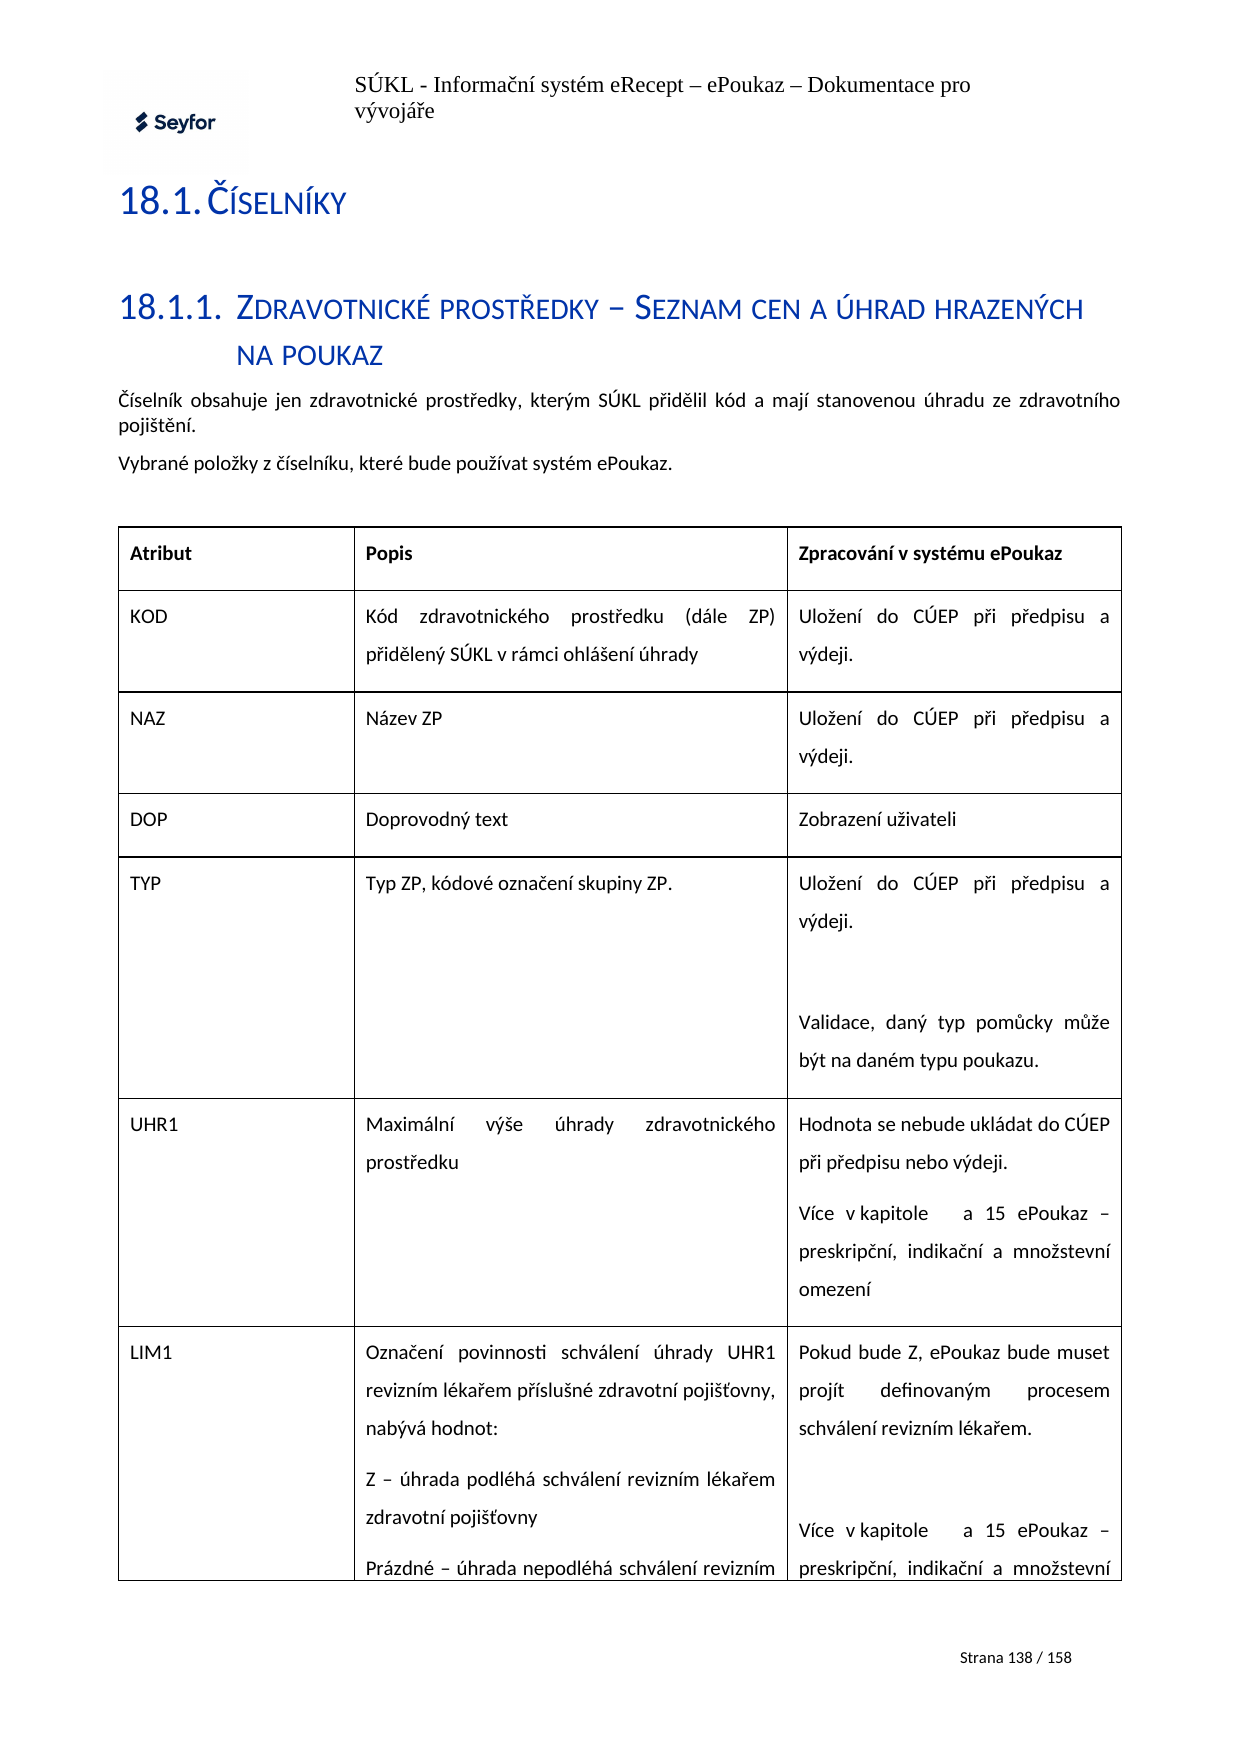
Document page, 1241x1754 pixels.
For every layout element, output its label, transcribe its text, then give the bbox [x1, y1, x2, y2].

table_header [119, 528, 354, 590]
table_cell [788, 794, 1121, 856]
text Číselníky [118, 174, 1122, 225]
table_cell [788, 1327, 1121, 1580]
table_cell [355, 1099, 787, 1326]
picture [102, 70, 249, 175]
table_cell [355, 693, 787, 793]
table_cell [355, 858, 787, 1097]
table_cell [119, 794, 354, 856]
text Vybrané položky z číselníku, které bude používat systém ePoukaz. [118, 451, 1122, 476]
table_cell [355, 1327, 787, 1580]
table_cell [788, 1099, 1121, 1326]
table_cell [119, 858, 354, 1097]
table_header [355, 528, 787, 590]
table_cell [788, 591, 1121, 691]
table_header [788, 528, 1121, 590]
text Číselník obsahuje jen zdravotnické prostředky, kterým SÚKL přidělil kód a mají stanovenou úhradu ze zdravotního pojištění. [118, 387, 1122, 438]
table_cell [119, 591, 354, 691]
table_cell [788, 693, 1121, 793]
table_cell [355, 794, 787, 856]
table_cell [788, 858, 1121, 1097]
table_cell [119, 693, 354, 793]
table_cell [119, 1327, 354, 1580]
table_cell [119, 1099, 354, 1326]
text Zdravotnické prostředky – Seznam cen a úhrad hrazených na poukaz [118, 283, 1122, 375]
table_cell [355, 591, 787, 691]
